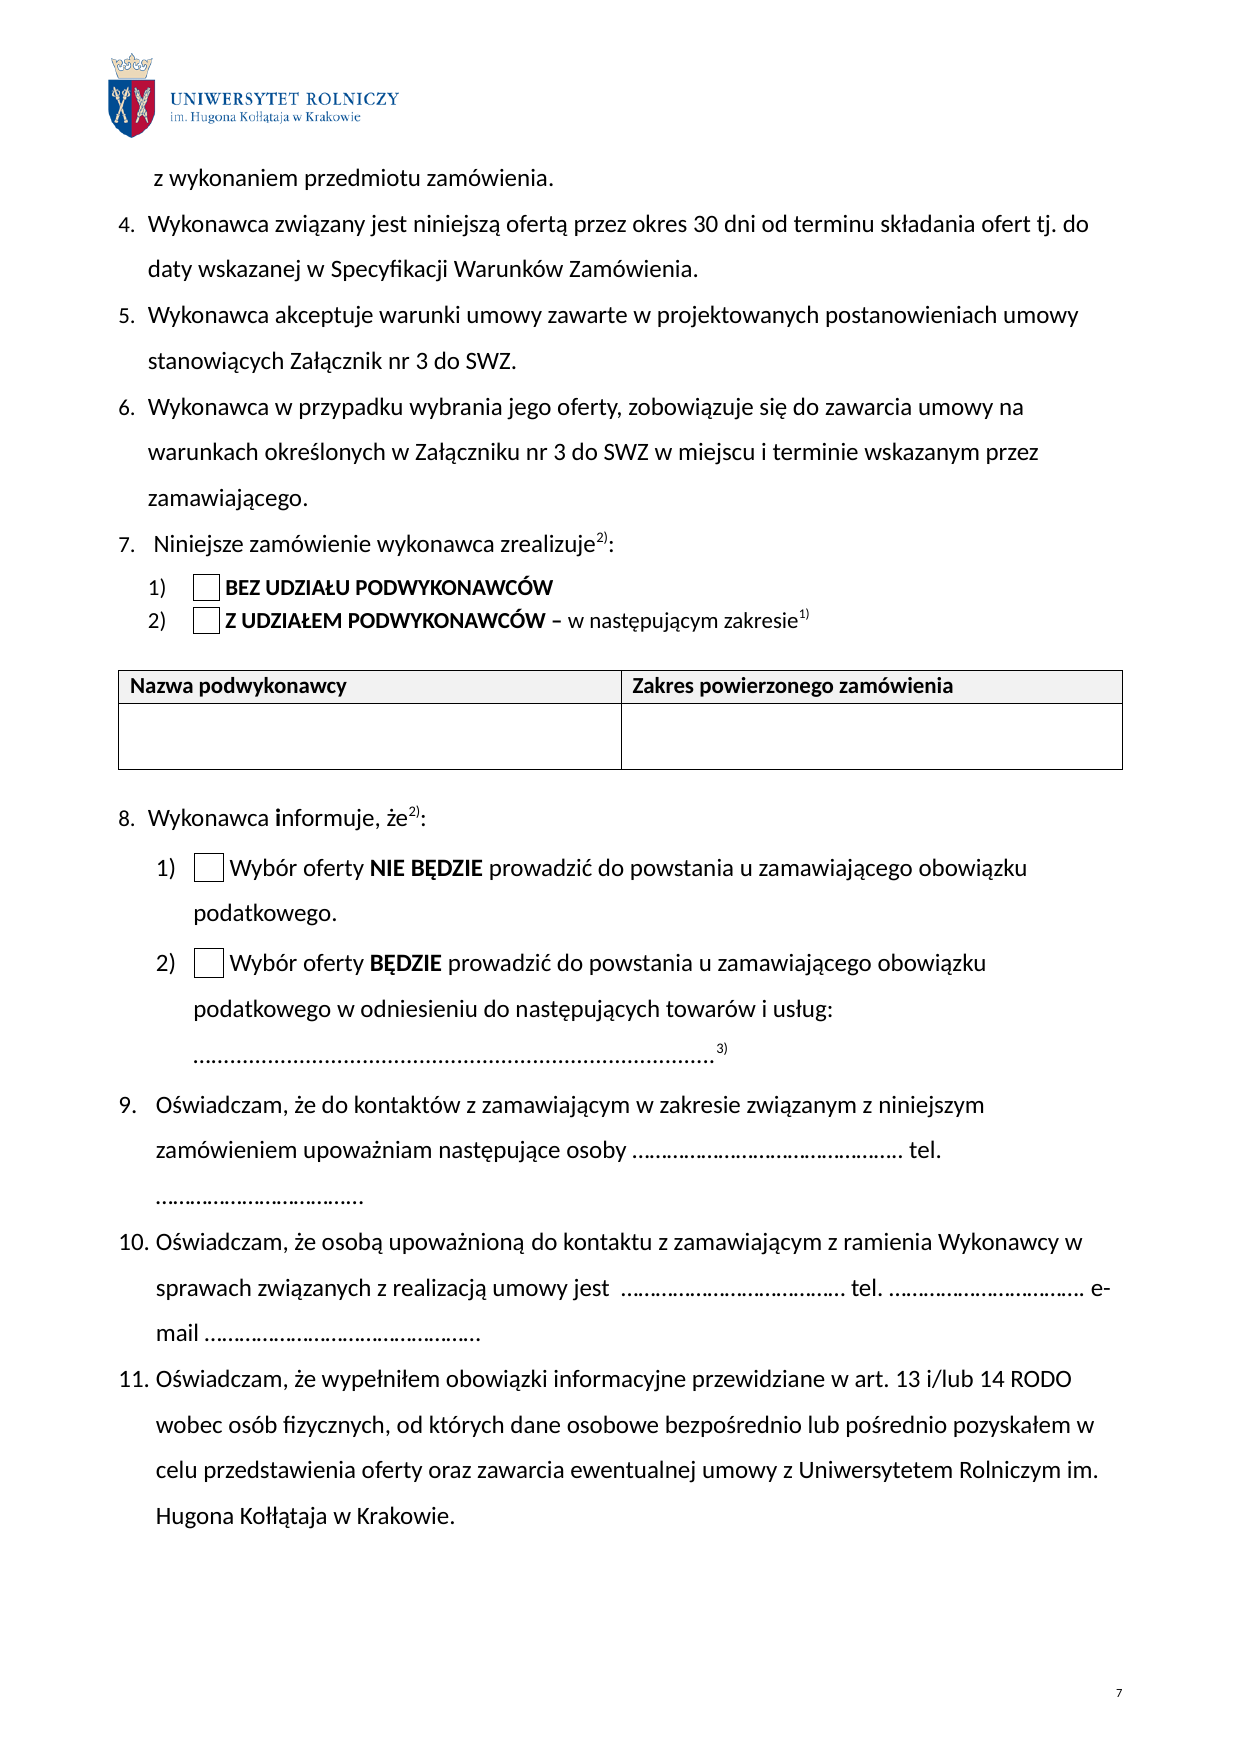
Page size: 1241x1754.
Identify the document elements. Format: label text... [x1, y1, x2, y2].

list Wykonawca informuje, że2): [118, 802, 1122, 832]
list Oświadczam, że wypełniłem obowiązki informacyjne przewidziane w art. 13 i/lub 14 RODO wobec osób fizycznych, od których dane osobowe bezpośrednio lub pośrednio pozyskałem w celu przedstawienia oferty oraz zawarcia ewentualnej umowy z Uniwersytetem Rolniczym im. Hugona Kołłątaja w Krakowie. [118, 1363, 1122, 1531]
table_cell [119, 704, 621, 769]
list BEZ UDZIAŁU PODWYKONAWCÓW [148, 573, 1122, 602]
list Wykonawca akceptuje warunki umowy zawarte w projektowanych postanowieniach umowy stanowiących Załącznik nr 3 do SWZ. [118, 299, 1122, 375]
list Z UDZIAŁEM PODWYKONAWCÓW – w następującym zakresie1) [148, 606, 1122, 634]
list Wykonawca związany jest niniejszą ofertą przez okres 30 dni od terminu składania ofert tj. do daty wskazanej w Specyfikacji Warunków Zamówienia. [118, 208, 1122, 284]
table_header Zakres powierzonego zamówienia [622, 671, 1122, 703]
list Wykonawca w przypadku wybrania jego oferty, zobowiązuje się do zawarcia umowy na warunkach określonych w Załączniku nr 3 do SWZ w miejscu i terminie wskazanym przez zamawiającego. [118, 391, 1122, 513]
picture [104, 53, 412, 141]
list Oświadczam, że osobą upoważnioną do kontaktu z zamawiającym z ramienia Wykonawcy w sprawach związanych z realizacją umowy jest ………………………………… tel. ……………………………. e-mail ………………………………………… [118, 1226, 1122, 1348]
list Wybór oferty BĘDZIE prowadzić do powstania u zamawiającego obowiązku podatkowego w odniesieniu do następujących towarów i usług:…................................................................................3) [156, 947, 1122, 1069]
list Wykonawca oświadcza, że cena wskazana w niniejszej ofercie zawiera wszystkie koszty związane z wykonaniem przedmiotu zamówienia. [118, 162, 1122, 192]
table_cell [622, 704, 1122, 769]
list Niniejsze zamówienie wykonawca zrealizuje2): [118, 528, 1122, 558]
table_header Nazwa podwykonawcy [119, 671, 621, 703]
list Wybór oferty NIE BĘDZIE prowadzić do powstania u zamawiającego obowiązku podatkowego. [156, 852, 1122, 928]
list Oświadczam, że do kontaktów z zamawiającym w zakresie związanym z niniejszym zamówieniem upoważniam następujące osoby ……………………………………….. tel. ……………………………... [118, 1089, 1122, 1211]
